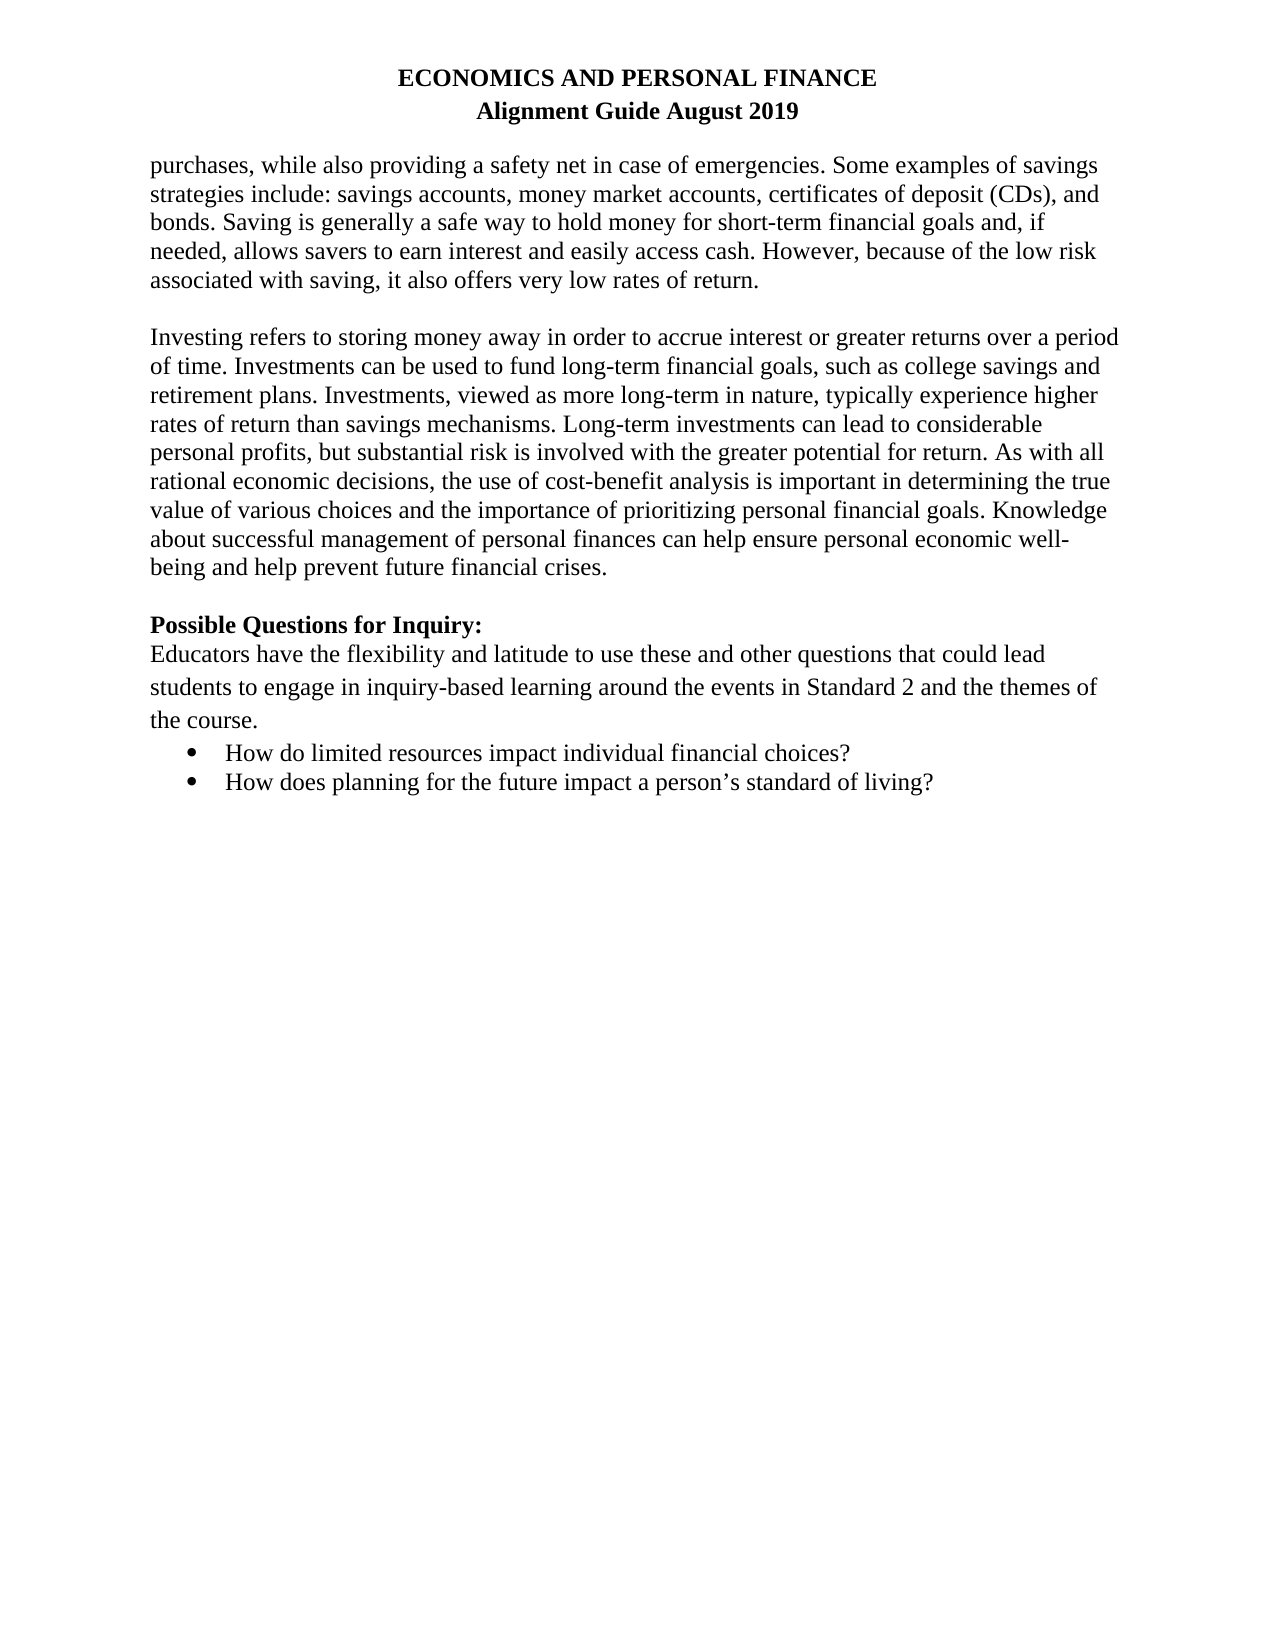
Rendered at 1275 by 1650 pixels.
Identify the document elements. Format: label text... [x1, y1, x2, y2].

text Possible Questions for Inquiry: [150, 610, 1125, 639]
list How do limited resources impact individual financial choices? [187, 738, 1125, 767]
text Educators have the flexibility and latitude to use these and other questions that could lead students to engage in inquiry-based learning around the events in Standard 2 and the themes of the course. [150, 639, 1125, 733]
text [150, 150, 1125, 294]
text Investing refers to storing money away in order to accrue interest or greater returns over a period of time. Investments can be used to fund long-term financial goals, such as college savings and retirement plans. Investments, viewed as more long-term in nature, typically experience higher rates of return than savings mechanisms. Long-term investments can lead to considerable personal profits, but substantial risk is involved with the greater potential for return. As with all rational economic decisions, the use of cost-benefit analysis is important in determining the true value of various choices and the importance of prioritizing personal financial goals. Knowledge about successful management of personal finances can help ensure personal economic well-being and help prevent future financial crises. [150, 322, 1125, 581]
list How does planning for the future impact a person’s standard of living? [187, 767, 1125, 795]
